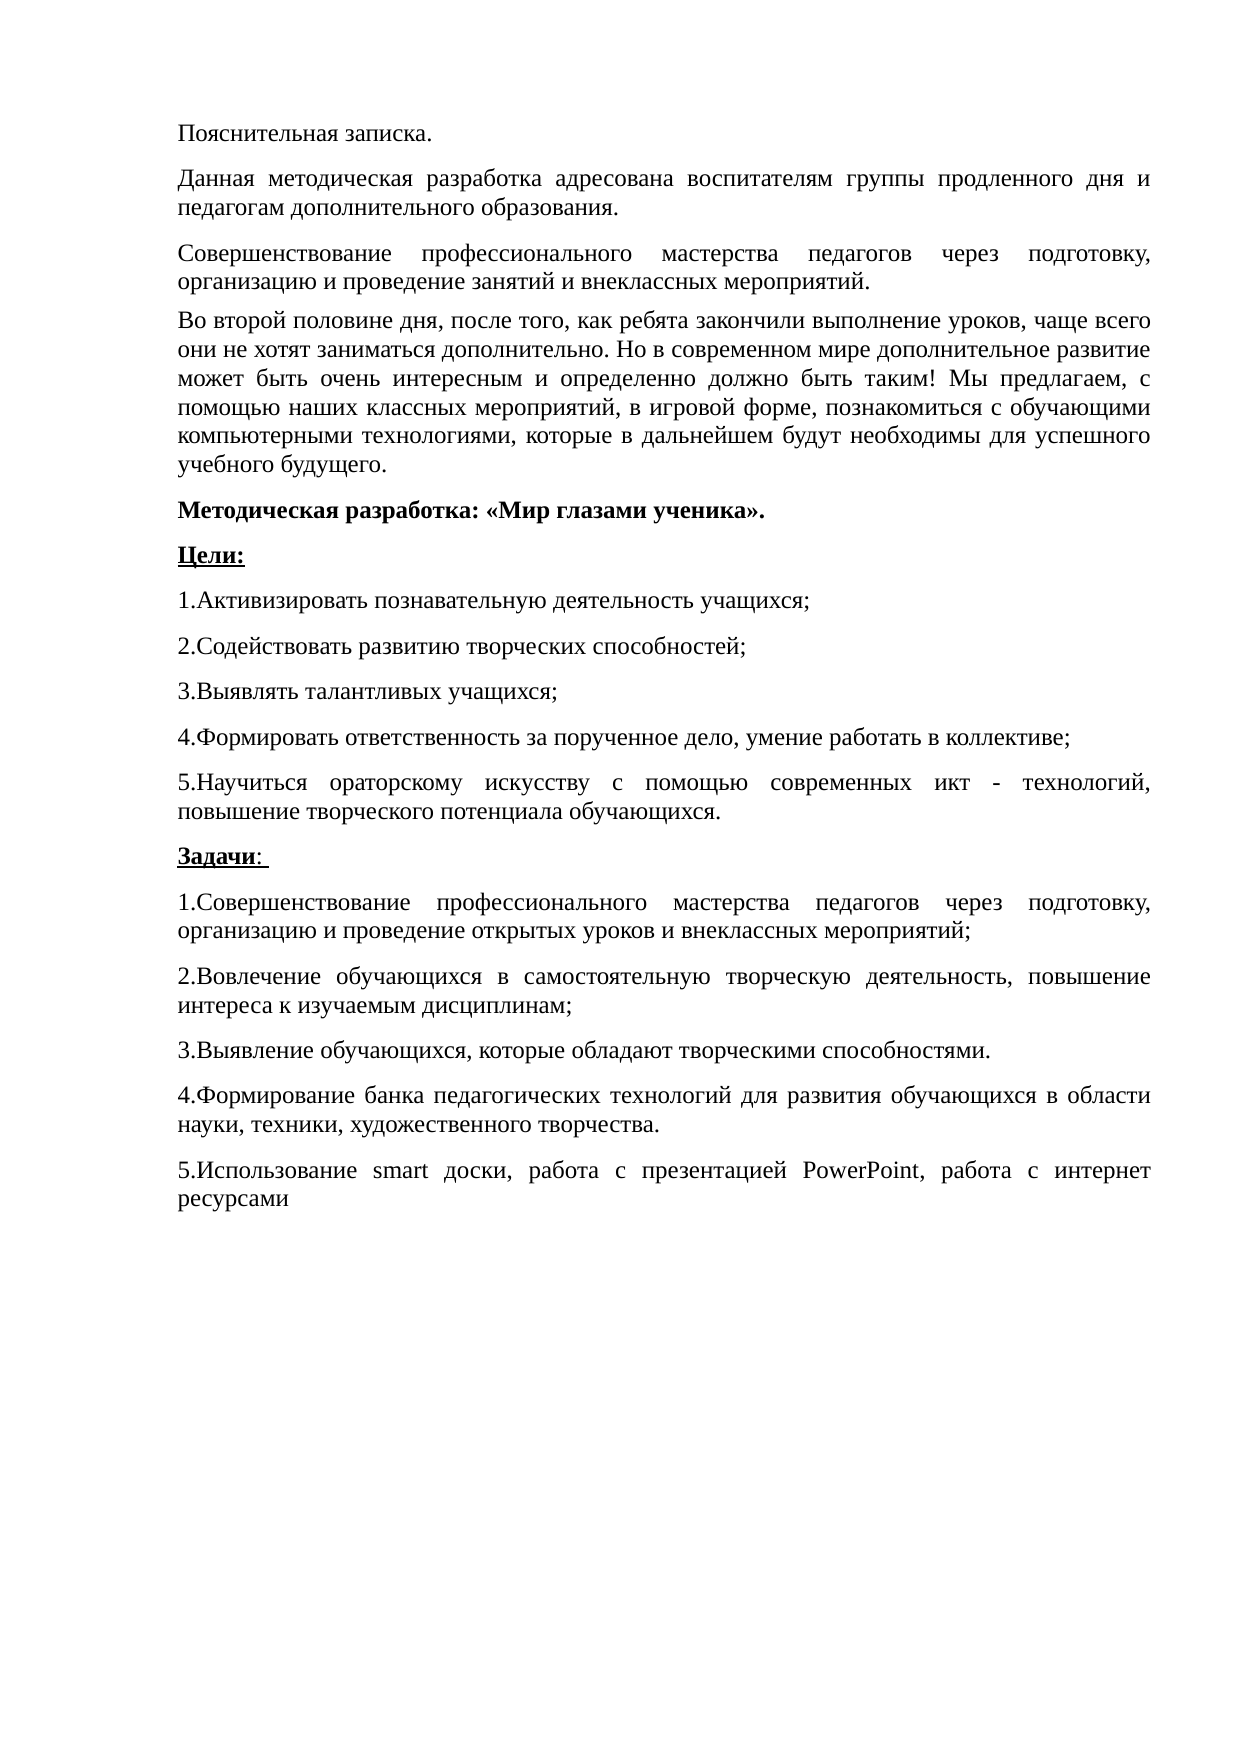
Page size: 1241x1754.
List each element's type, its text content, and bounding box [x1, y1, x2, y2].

text 2.Содействовать развитию творческих способностей; [177, 631, 1152, 660]
text Совершенствование профессионального мастерства педагогов через подготовку, организацию и проведение занятий и внеклассных мероприятий. [177, 238, 1152, 295]
text 5.Использование smart доски, работа с презентацией PowerPoint, работа с интернет ресурсами [177, 1155, 1152, 1212]
text 3.Выявлять талантливых учащихся; [177, 676, 1152, 705]
text Цели: [177, 540, 1152, 569]
text 3.Выявление обучающихся, которые обладают творческими способностями. [177, 1035, 1152, 1064]
text 1.Активизировать познавательную деятельность учащихся; [177, 586, 1152, 614]
text 1.Совершенствование профессионального мастерства педагогов через подготовку, организацию и проведение открытых уроков и внеклассных мероприятий; [177, 887, 1152, 944]
text Пояснительная записка. [177, 118, 1152, 147]
text Данная методическая разработка адресована воспитателям группы продленного дня и педагогам дополнительного образования. [177, 163, 1152, 221]
text 4.Формировать ответственность за порученное дело, умение работать в коллективе; [177, 722, 1152, 751]
text Во второй половине дня, после того, как ребята закончили выполнение уроков, чаще всего они не хотят заниматься дополнительно. Но в современном мире дополнительное развитие может быть очень интересным и определенно должно быть таким! Мы предлагаем, с помощью наших классных мероприятий, в игровой форме, познакомиться с обучающими компьютерными технологиями, которые в дальнейшем будут необходимы для успешного учебного будущего. [177, 306, 1152, 478]
text 2.Вовлечение обучающихся в самостоятельную творческую деятельность, повышение интереса к изучаемым дисциплинам; [177, 961, 1152, 1018]
text Задачи: [177, 841, 1152, 870]
text 5.Научиться ораторскому искусству с помощью современных икт - технологий, повышение творческого потенциала обучающихся. [177, 767, 1152, 825]
text 4.Формирование банка педагогических технологий для развития обучающихся в области науки, техники, художественного творчества. [177, 1081, 1152, 1138]
text Методическая разработка: «Мир глазами ученика». [177, 495, 1152, 523]
